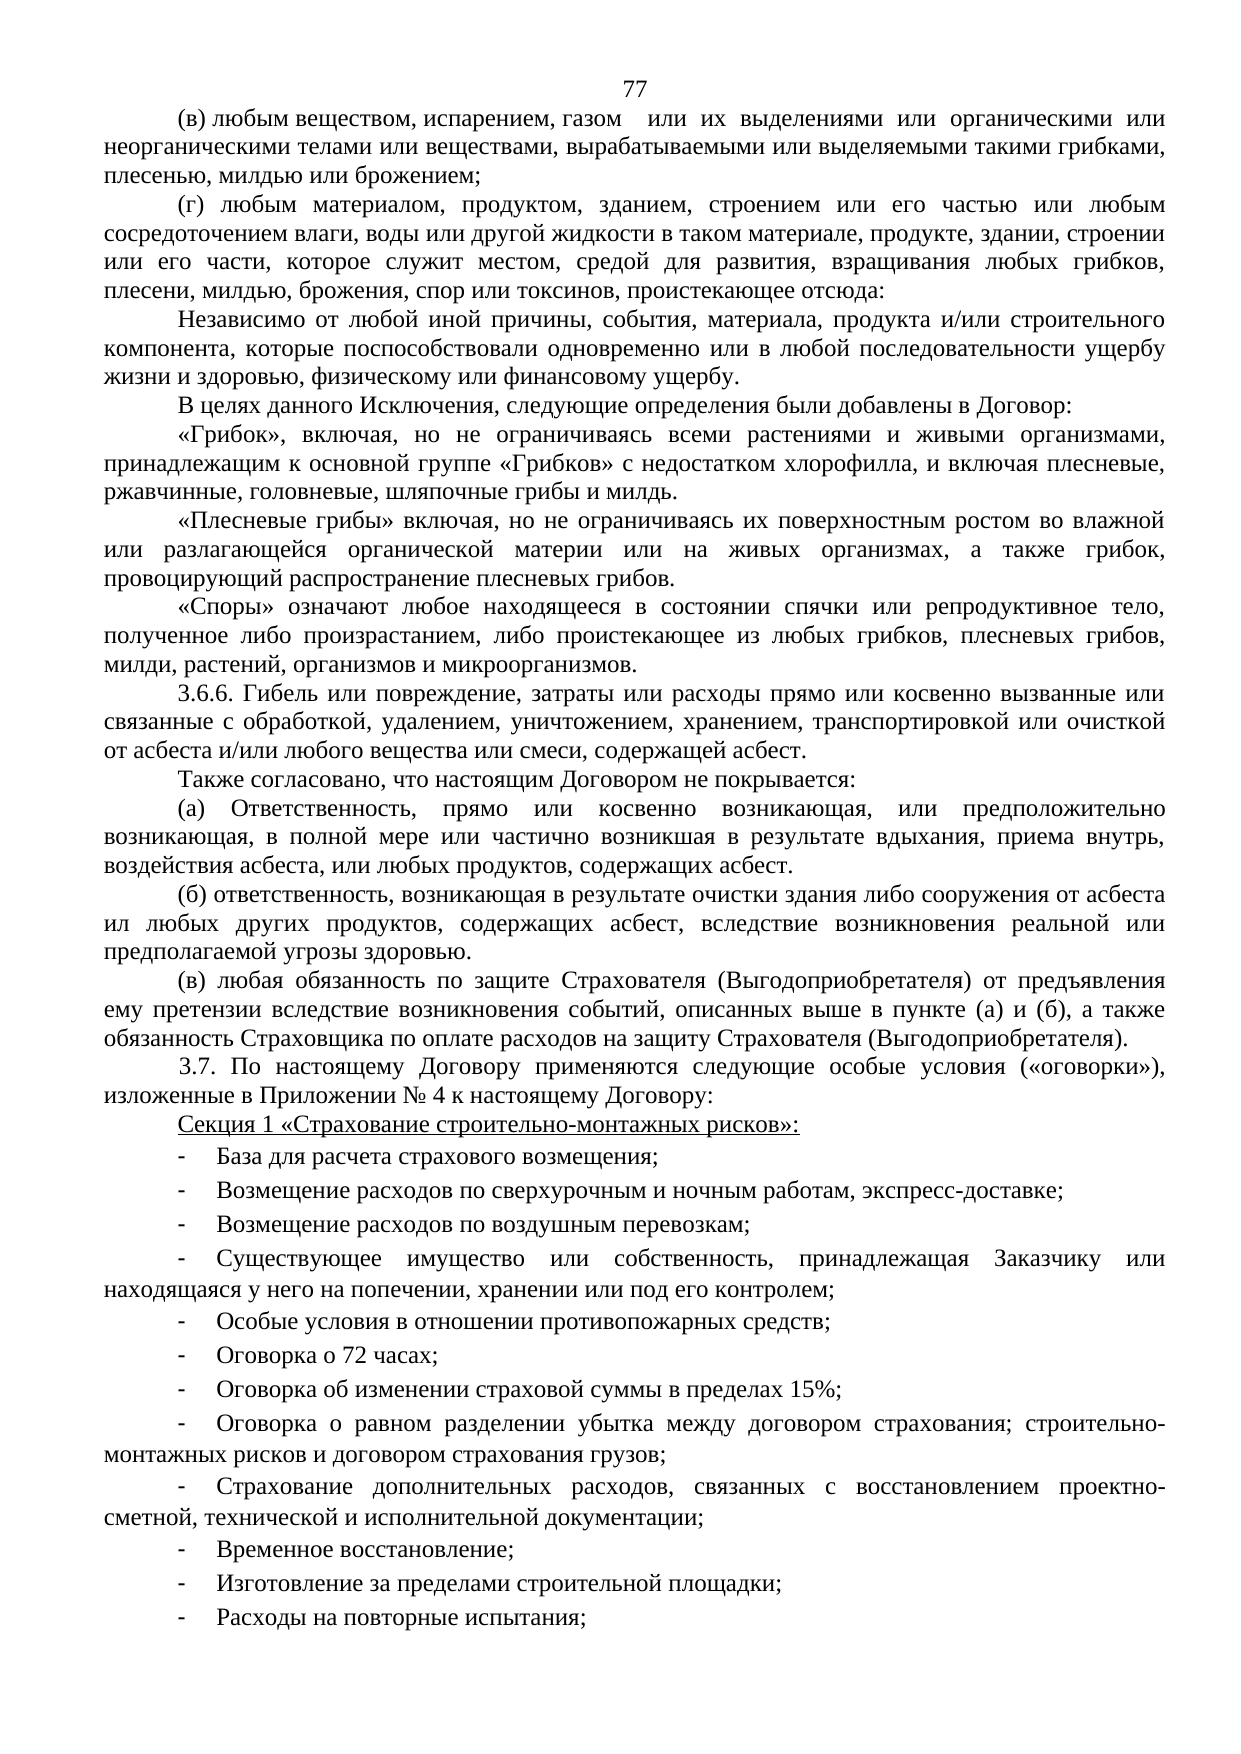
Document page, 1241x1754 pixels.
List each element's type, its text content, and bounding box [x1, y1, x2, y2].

list Расходы на повторные испытания; [103, 1598, 1166, 1633]
list Оговорка об изменении страховой суммы в пределах 15%; [103, 1371, 1166, 1405]
list Страхование дополнительных расходов, связанных с восстановлением проектно-сметной, технической и исполнительной документации; [103, 1468, 1166, 1530]
text «Споры» означают любое находящееся в состоянии спячки или репродуктивное тело, полученное либо произрастанием, либо проистекающее из любых грибков, плесневых грибов, милди, растений, организмов и микроорганизмов. [103, 591, 1166, 678]
list Возмещение расходов по сверхурочным и ночным работам, экспресс-доставке; [103, 1172, 1166, 1206]
list Существующее имущество или собственность, принадлежащая Заказчику или находящаяся у него на попечении, хранении или под его контролем; [103, 1240, 1166, 1303]
text (а) Ответственность, прямо или косвенно возникающая, или предположительно возникающая, в полной мере или частично возникшая в результате вдыхания, приема внутрь, воздействия асбеста, или любых продуктов, содержащих асбест. [103, 793, 1166, 879]
text В целях данного Исключения, следующие определения были добавлены в Договор: [103, 390, 1166, 419]
text «Грибок», включая, но не ограничиваясь всеми растениями и живыми организмами, принадлежащим к основной группе «Грибков» с недостатком хлорофилла, и включая плесневые, ржавчинные, головневые, шляпочные грибы и милдь. [103, 419, 1166, 505]
list База для расчета страхового возмещения; [103, 1138, 1166, 1172]
list Изготовление за пределами строительной площадки; [103, 1564, 1166, 1598]
text (в) любая обязанность по защите Страхователя (Выгодоприобретателя) от предъявления ему претензии вследствие возникновения событий, описанных выше в пункте (а) и (б), а также обязанность Страховщика по оплате расходов на защиту Страхователя (Выгодоприобретателя). [103, 965, 1166, 1051]
text (б) ответственность, возникающая в результате очистки здания либо сооружения от асбеста ил любых других продуктов, содержащих асбест, вследствие возникновения реальной или предполагаемой угрозы здоровью. [103, 879, 1166, 965]
text «Плесневые грибы» включая, но не ограничиваясь их поверхностным ростом во влажной или разлагающейся органической материи или на живых организмах, а также грибок, провоцирующий распространение плесневых грибов. [103, 505, 1166, 591]
text Независимо от любой иной причины, события, материала, продукта и/или строительного компонента, которые поспособствовали одновременно или в любой последовательности ущербу жизни и здоровью, физическому или финансовому ущербу. [103, 304, 1166, 390]
text (г) любым материалом, продуктом, зданием, строением или его частью или любым сосредоточением влаги, воды или другой жидкости в таком материале, продукте, здании, строении или его части, которое служит местом, средой для развития, взращивания любых грибков, плесени, милдью, брожения, спор или токсинов, проистекающее отсюда: [103, 189, 1166, 304]
text Также согласовано, что настоящим Договором не покрывается: [103, 764, 1166, 793]
text 3.7. По настоящему Договору применяются следующие особые условия («оговорки»), изложенные в Приложении № 4 к настоящему Договору: [103, 1051, 1166, 1109]
list Временное восстановление; [103, 1530, 1166, 1564]
text 3.6.6. Гибель или повреждение, затраты или расходы прямо или косвенно вызванные или связанные с обработкой, удалением, уничтожением, хранением, транспортировкой или очисткой от асбеста и/или любого вещества или смеси, содержащей асбест. [103, 678, 1166, 764]
text Секция 1 «Страхование строительно-монтажных рисков»: [103, 1109, 1166, 1138]
list Оговорка о 72 часах; [103, 1337, 1166, 1371]
list Особые условия в отношении противопожарных средств; [103, 1303, 1166, 1337]
list Оговорка о равном разделении убытка между договором страхования; строительно-монтажных рисков и договором страхования грузов; [103, 1405, 1166, 1468]
list Возмещение расходов по воздушным перевозкам; [103, 1206, 1166, 1240]
text (в) любым веществом, испарением, газом или их выделениями или органическими или неорганическими телами или веществами, вырабатываемыми или выделяемыми такими грибками, плесенью, милдью или брожением; [103, 103, 1166, 189]
